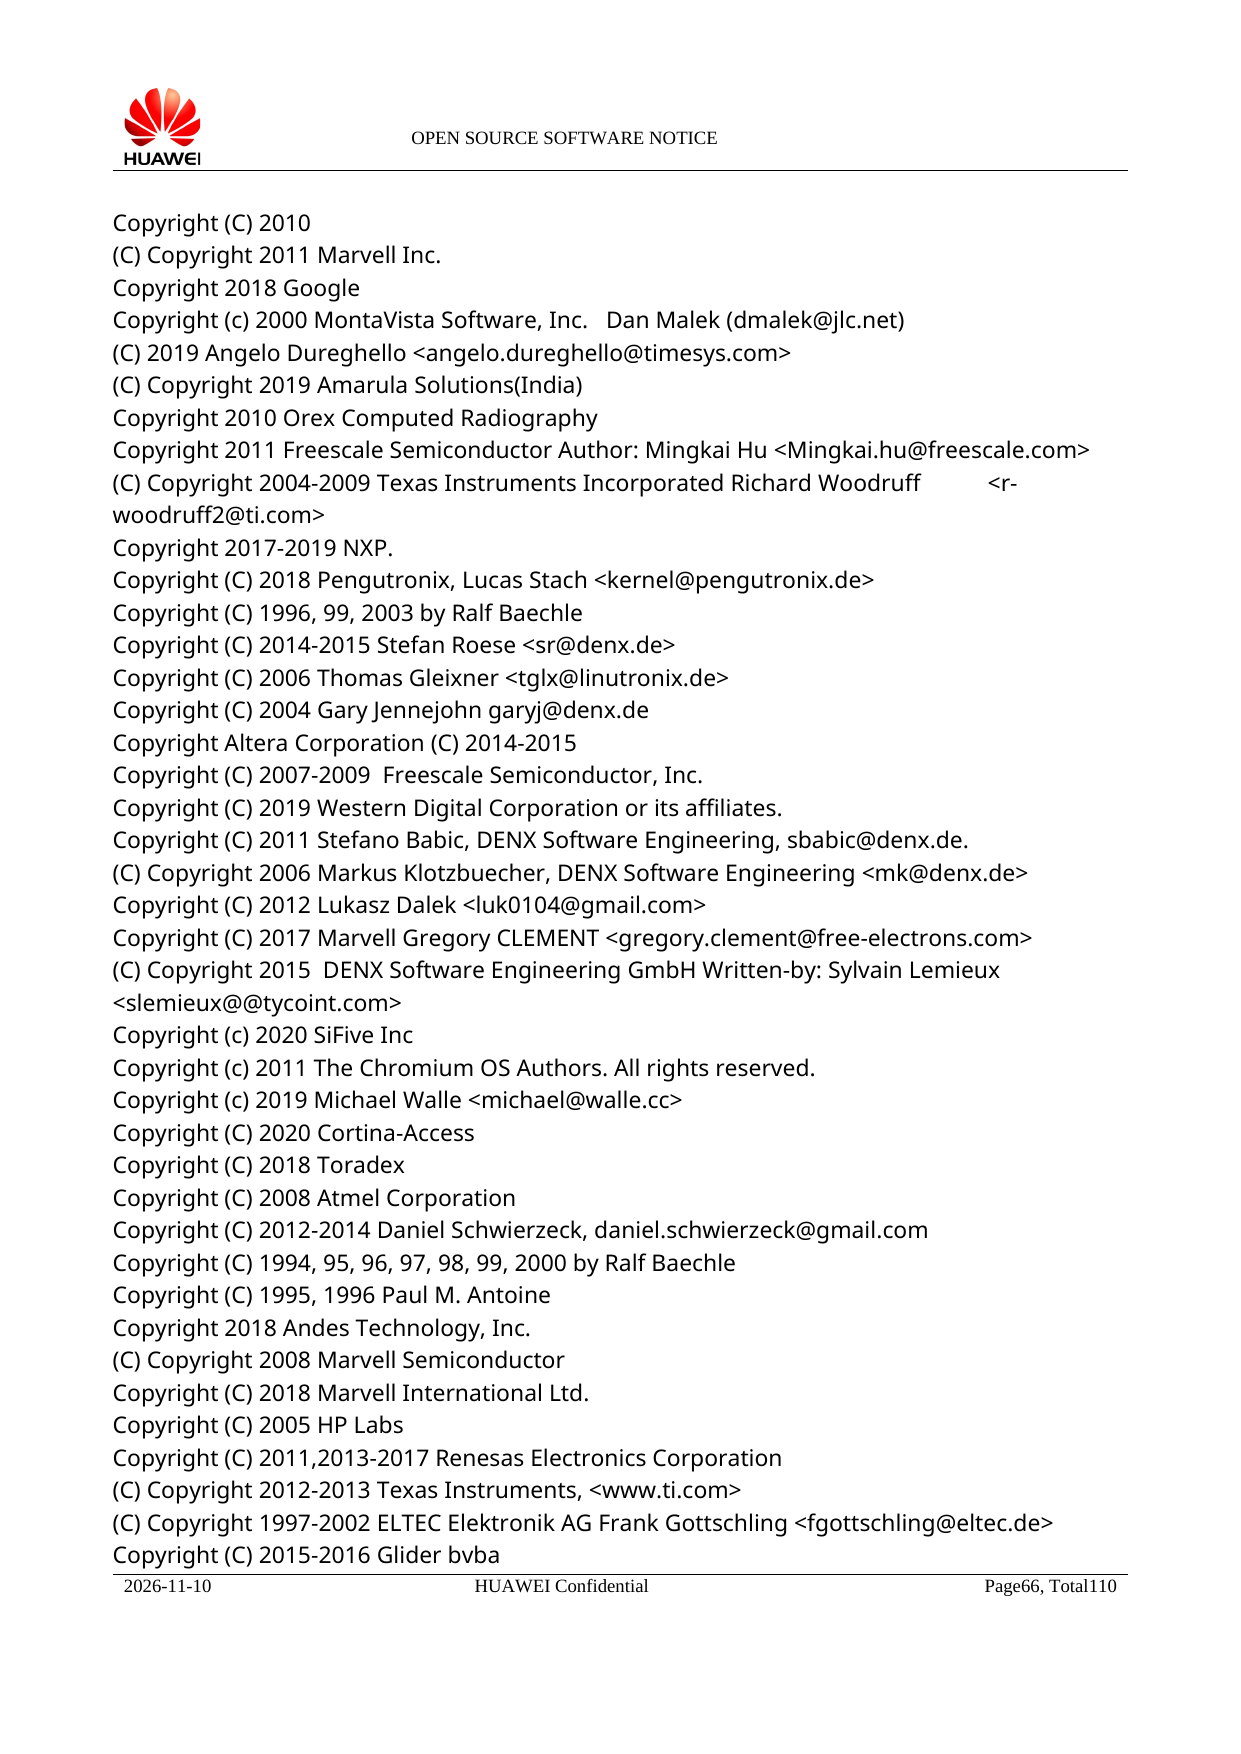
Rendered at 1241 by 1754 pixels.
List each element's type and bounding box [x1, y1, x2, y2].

picture [124, 88, 201, 165]
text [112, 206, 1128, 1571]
